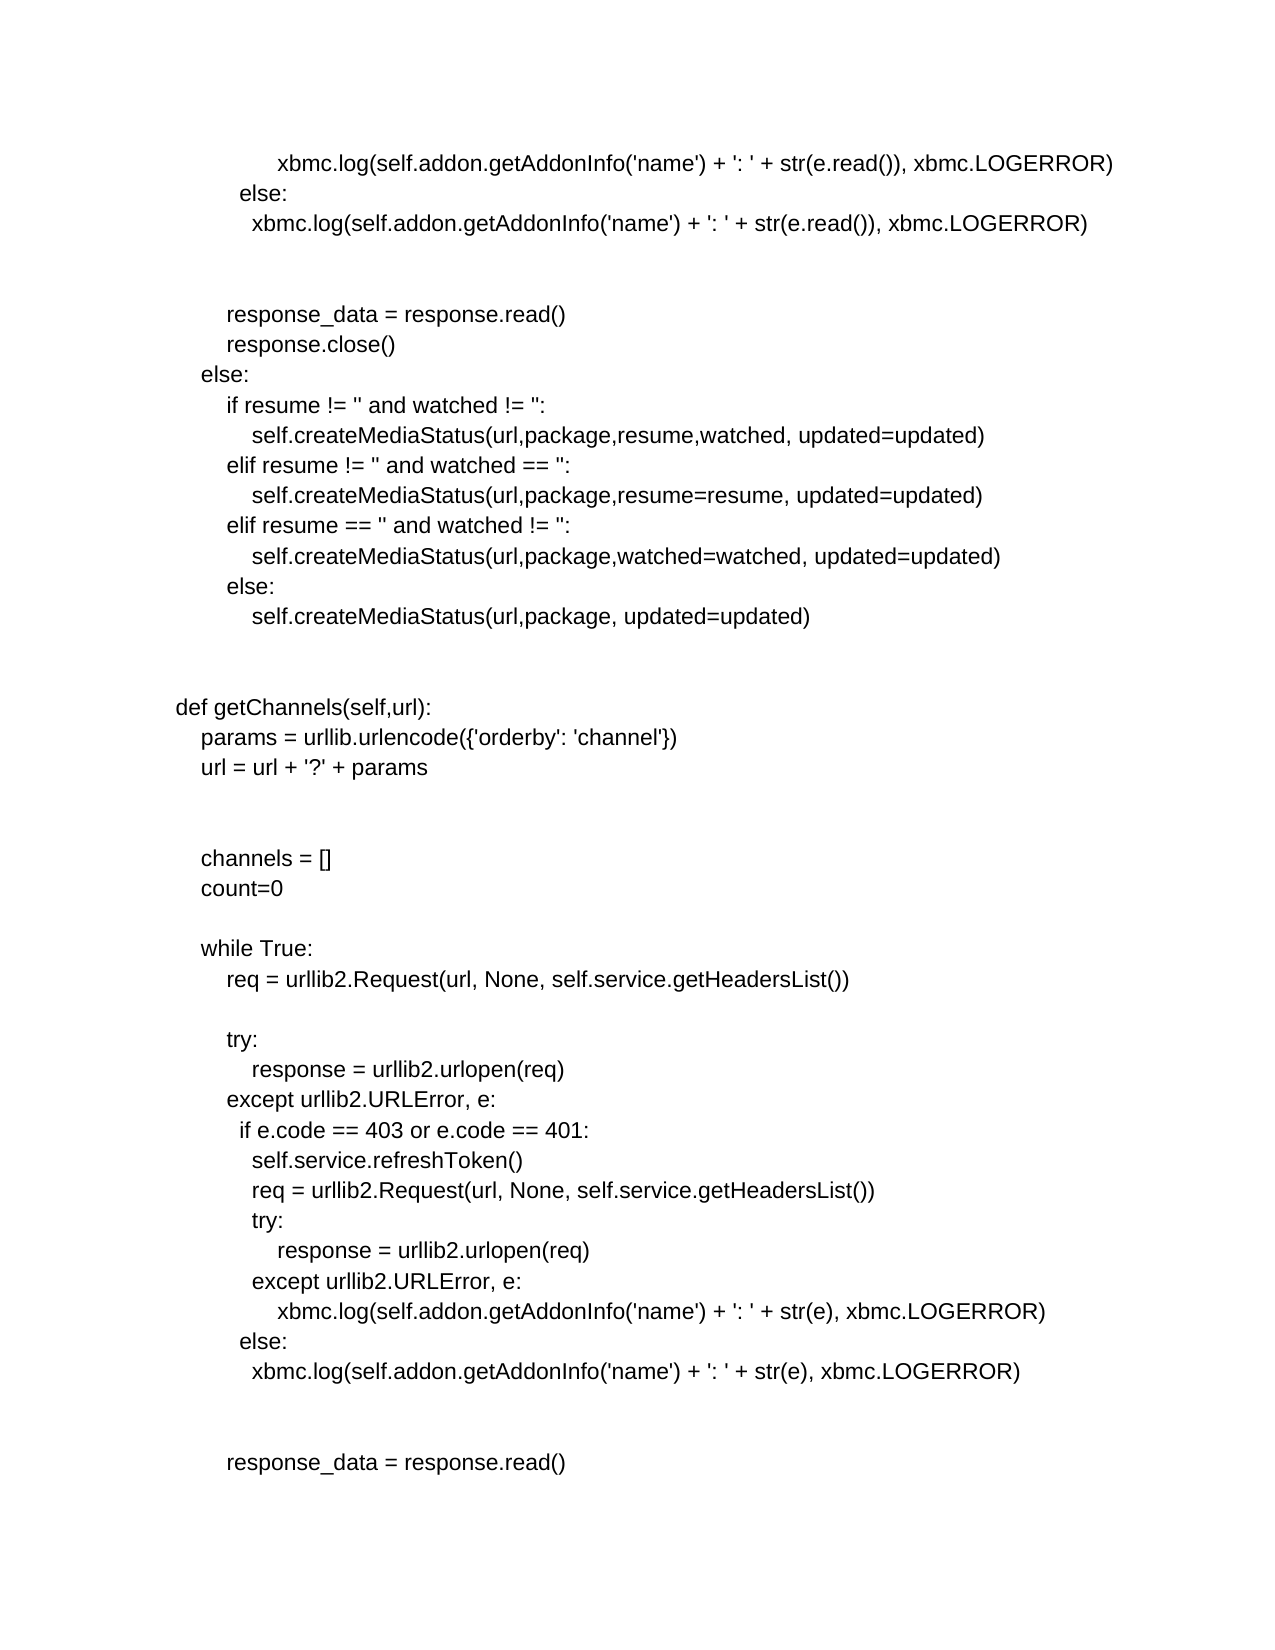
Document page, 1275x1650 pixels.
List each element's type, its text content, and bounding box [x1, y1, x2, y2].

text url = url + '?' + params [150, 754, 1125, 781]
text xbmc.log(self.addon.getAddonInfo('name') + ': ' + str(e.read()), xbmc.LOGERROR) [150, 210, 1125, 237]
text response = urllib2.urlopen(req) [150, 1056, 1125, 1083]
text self.createMediaStatus(url,package,resume,watched, updated=updated) [150, 422, 1125, 448]
text self.createMediaStatus(url,package, updated=updated) [150, 603, 1125, 629]
text else: [150, 1328, 1125, 1354]
text if resume != '' and watched != '': [150, 392, 1125, 418]
text else: [150, 361, 1125, 388]
text xbmc.log(self.addon.getAddonInfo('name') + ': ' + str(e.read()), xbmc.LOGERROR) [150, 150, 1125, 176]
text response_data = response.read() [150, 301, 1125, 327]
text self.createMediaStatus(url,package,watched=watched, updated=updated) [150, 543, 1125, 569]
text response.close() [150, 331, 1125, 358]
text else: [150, 180, 1125, 207]
text else: [150, 573, 1125, 599]
text count=0 [150, 875, 1125, 901]
text self.service.refreshToken() [150, 1147, 1125, 1173]
text elif resume != '' and watched == '': [150, 452, 1125, 478]
text if e.code == 403 or e.code == 401: [150, 1117, 1125, 1143]
text req = urllib2.Request(url, None, self.service.getHeadersList()) [150, 966, 1125, 992]
text req = urllib2.Request(url, None, self.service.getHeadersList()) [150, 1177, 1125, 1203]
text while True: [150, 935, 1125, 962]
text channels = [] [150, 845, 1125, 871]
text try: [150, 1207, 1125, 1234]
text except urllib2.URLError, e: [150, 1268, 1125, 1294]
text elif resume == '' and watched != '': [150, 512, 1125, 539]
text def getChannels(self,url): [150, 694, 1125, 720]
text response_data = response.read() [150, 1449, 1125, 1475]
text response = urllib2.urlopen(req) [150, 1237, 1125, 1264]
text try: [150, 1026, 1125, 1052]
text xbmc.log(self.addon.getAddonInfo('name') + ': ' + str(e), xbmc.LOGERROR) [150, 1298, 1125, 1324]
text params = urllib.urlencode({'orderby': 'channel'}) [150, 724, 1125, 750]
text except urllib2.URLError, e: [150, 1086, 1125, 1113]
text self.createMediaStatus(url,package,resume=resume, updated=updated) [150, 482, 1125, 509]
text xbmc.log(self.addon.getAddonInfo('name') + ': ' + str(e), xbmc.LOGERROR) [150, 1358, 1125, 1385]
